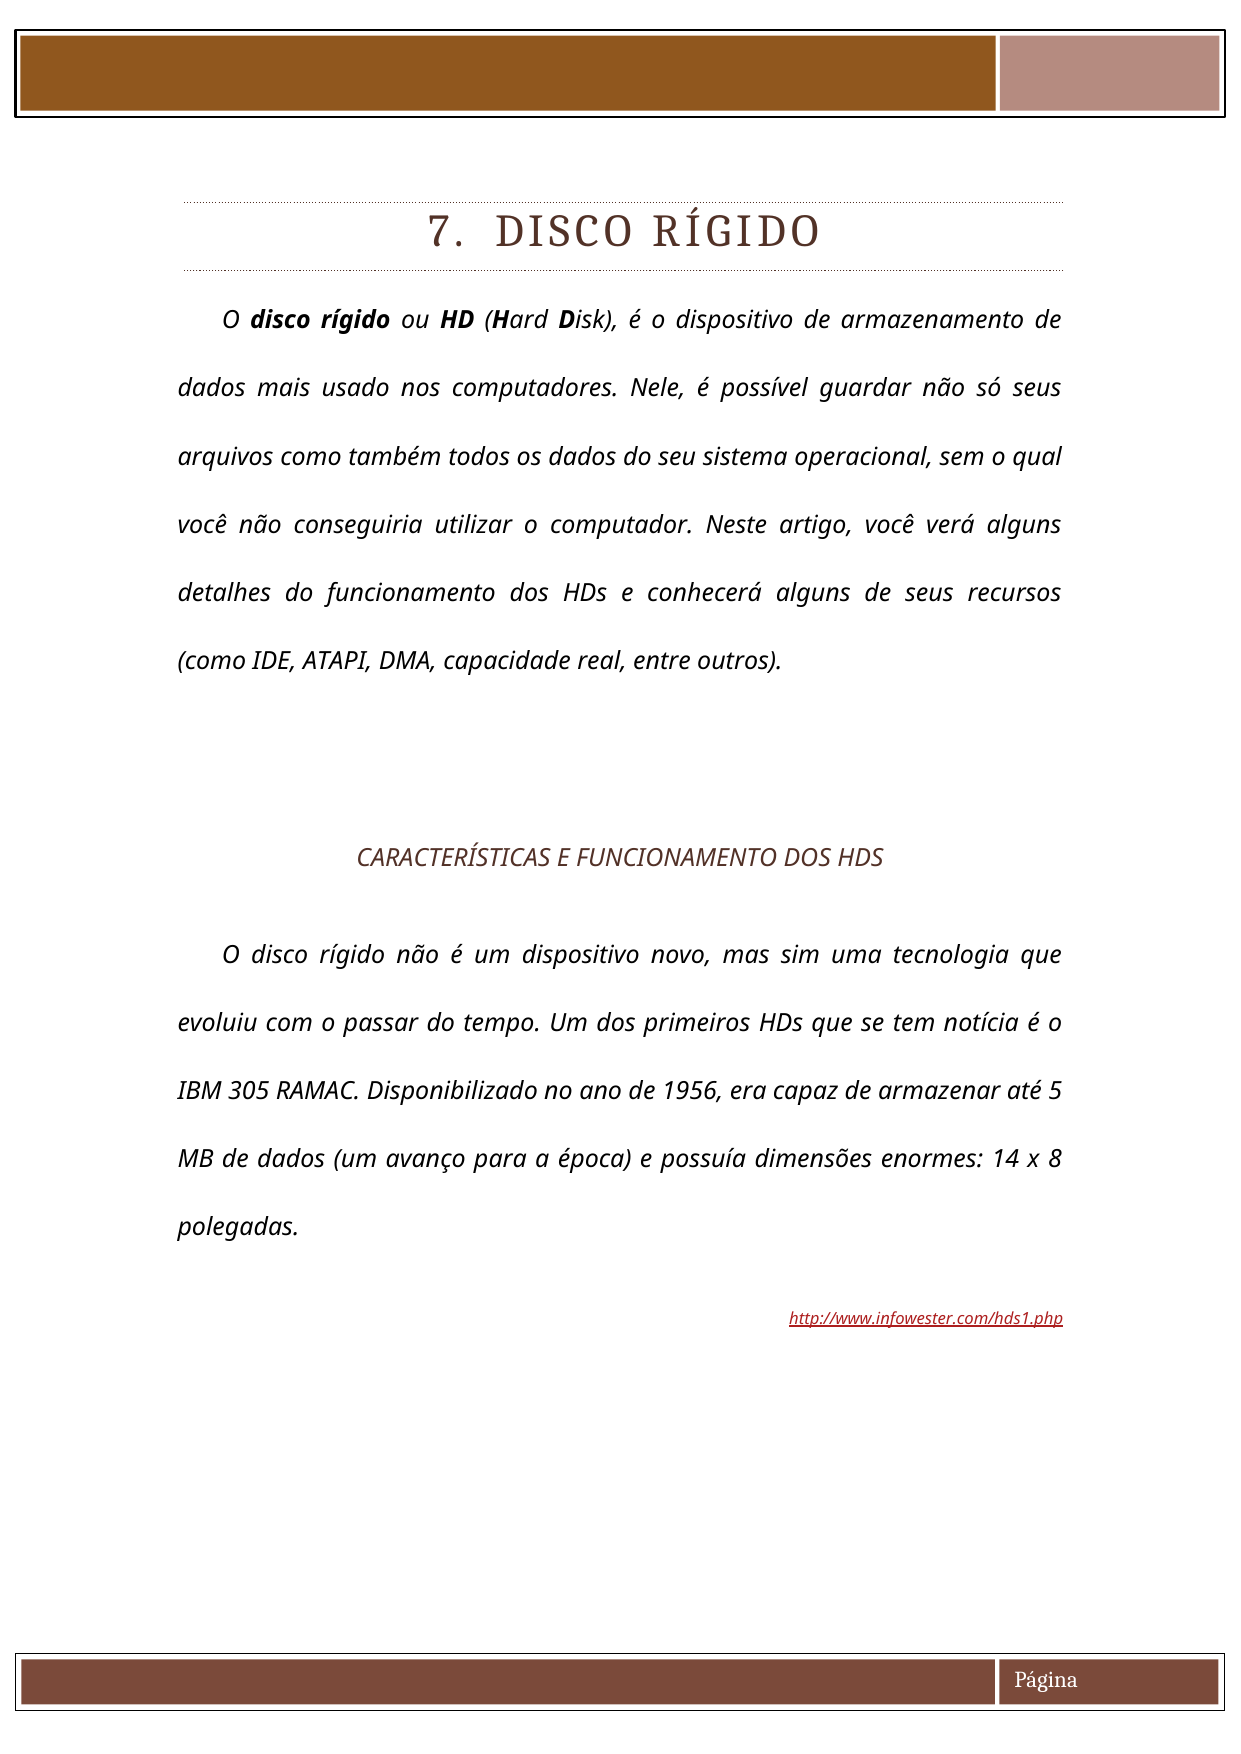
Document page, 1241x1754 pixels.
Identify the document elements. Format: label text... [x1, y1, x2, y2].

subtitle Características e funcionamento dos HDs [177, 839, 1063, 873]
text O disco rígido não é um dispositivo novo, mas sim uma tecnologia que evoluiu com o passar do tempo. Um dos primeiros HDs que se tem notícia é o IBM 305 RAMAC. Disponibilizado no ano de 1956, era capaz de armazenar até 5 MB de dados (um avanço para a época) e possuía dimensões enormes: 14 x 8 polegadas. [177, 936, 1063, 1243]
text http://www.infowester.com/hds1.php [177, 1306, 1063, 1329]
text O disco rígido ou HD (Hard Disk), é o dispositivo de armazenamento de dados mais usado nos computadores. Nele, é possível guardar não só seus arquivos como também todos os dados do seu sistema operacional, sem o qual você não conseguiria utilizar o computador. Neste artigo, você verá alguns detalhes do funcionamento dos HDs e conhecerá alguns de seus recursos (como IDE, ATAPI, DMA, capacidade real, entre outros). [177, 302, 1063, 677]
title Disco Rígido [184, 202, 1063, 271]
